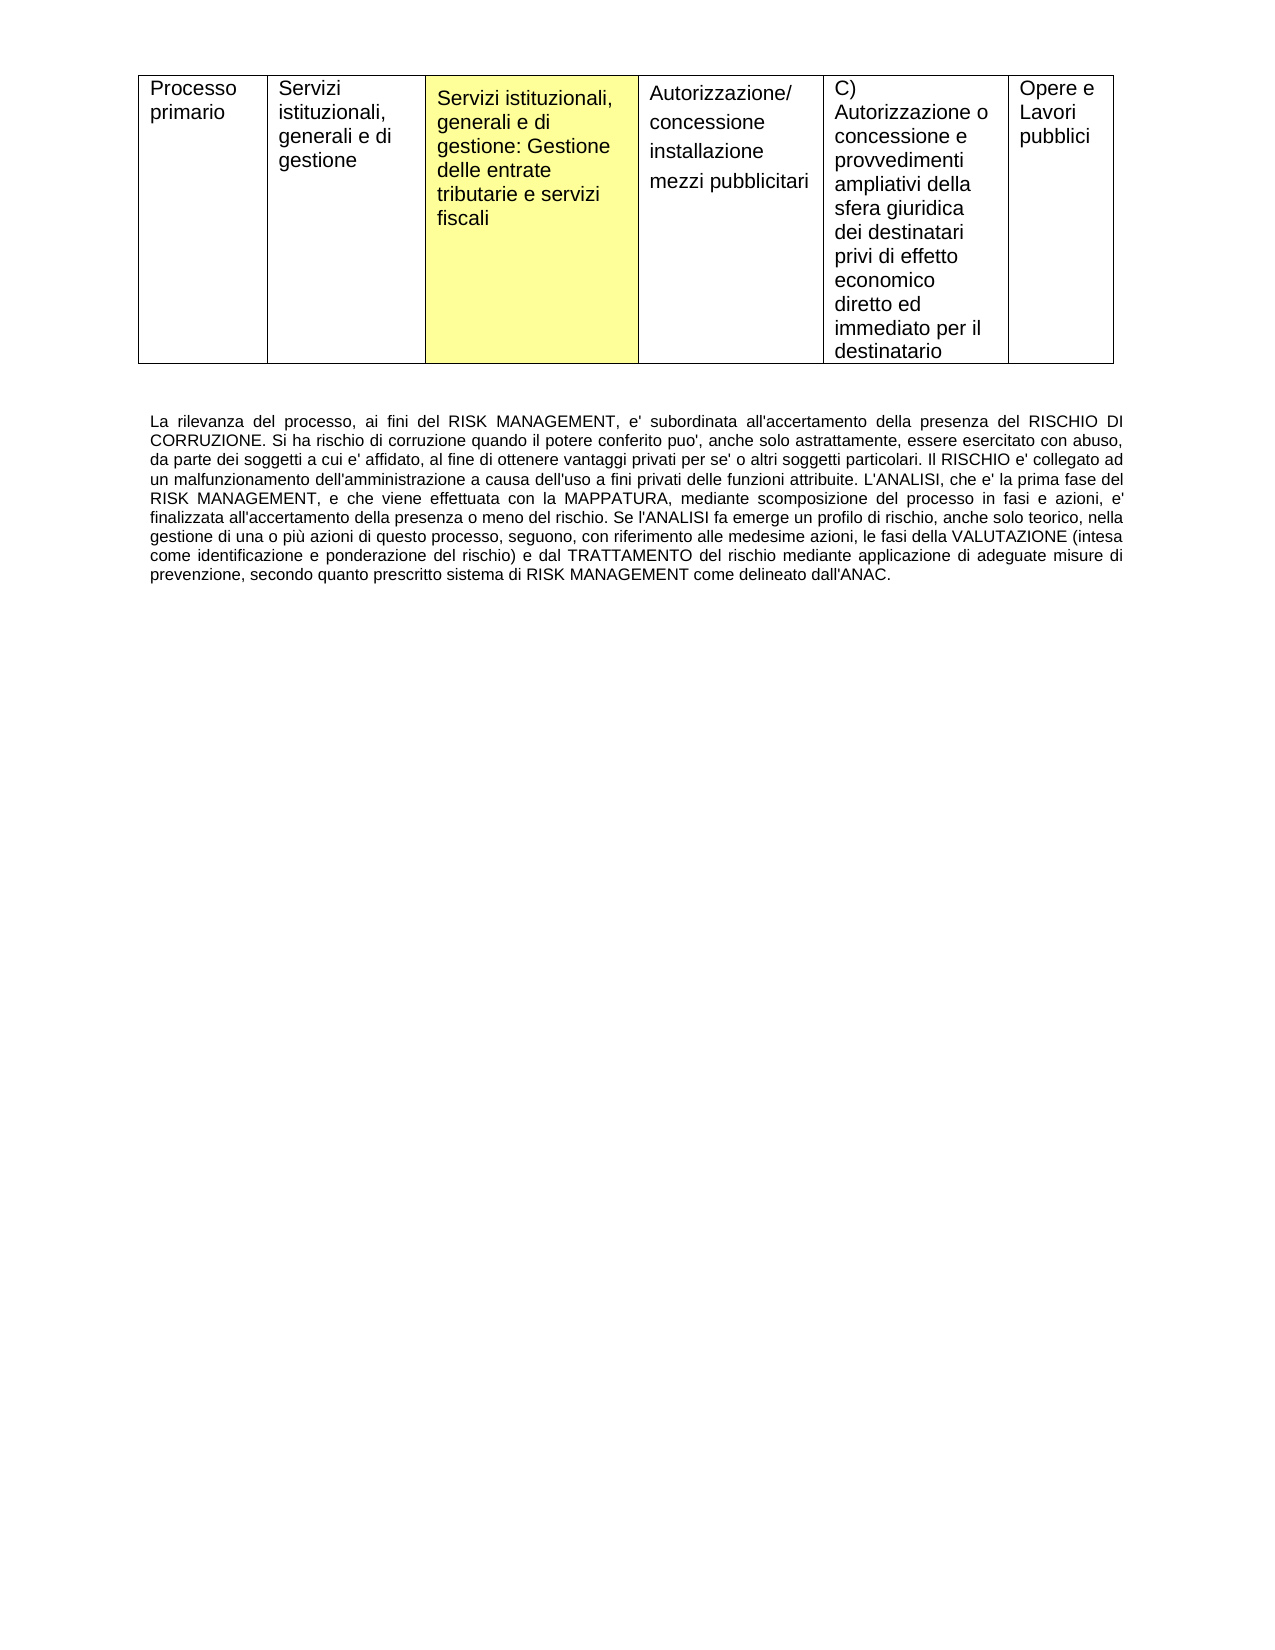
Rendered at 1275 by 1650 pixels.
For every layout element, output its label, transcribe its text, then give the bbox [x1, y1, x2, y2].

text La rilevanza del processo, ai fini del RISK MANAGEMENT, e' subordinata all'accertamento della presenza del RISCHIO DI CORRUZIONE. Si ha rischio di corruzione quando il potere conferito puo', anche solo astrattamente, essere esercitato con abuso, da parte dei soggetti a cui e' affidato, al fine di ottenere vantaggi privati per se' o altri soggetti particolari. Il RISCHIO e' collegato ad un malfunzionamento dell'amministrazione a causa dell'uso a fini privati delle funzioni attribuite. L'ANALISI, che e' la prima fase del RISK MANAGEMENT, e che viene effettuata con la MAPPATURA, mediante scomposizione del processo in fasi e azioni, e' finalizzata all'accertamento della presenza o meno del rischio. Se l'ANALISI fa emerge un profilo di rischio, anche solo teorico, nella gestione di una o più azioni di questo processo, seguono, con riferimento alle medesime azioni, le fasi della VALUTAZIONE (intesa come identificazione e ponderazione del rischio) e dal TRATTAMENTO del rischio mediante applicazione di adeguate misure di prevenzione, secondo quanto prescritto sistema di RISK MANAGEMENT come delineato dall'ANAC. [150, 412, 1125, 584]
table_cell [1009, 76, 1113, 363]
table_cell Servizi istituzionali, generali e di gestione: Gestione delle entrate tributarie e servizi fiscali [426, 76, 638, 363]
table_cell Servizi istituzionali, generali e di gestione [268, 76, 425, 363]
table_cell C) Autorizzazione o concessione e provvedimenti ampliativi della sfera giuridica dei destinatari privi di effetto economico diretto ed immediato per il destinatario [824, 76, 1008, 363]
table_cell Autorizzazione/concessione installazione mezzi pubblicitari [639, 76, 823, 363]
table_cell Processo primario [139, 76, 267, 363]
